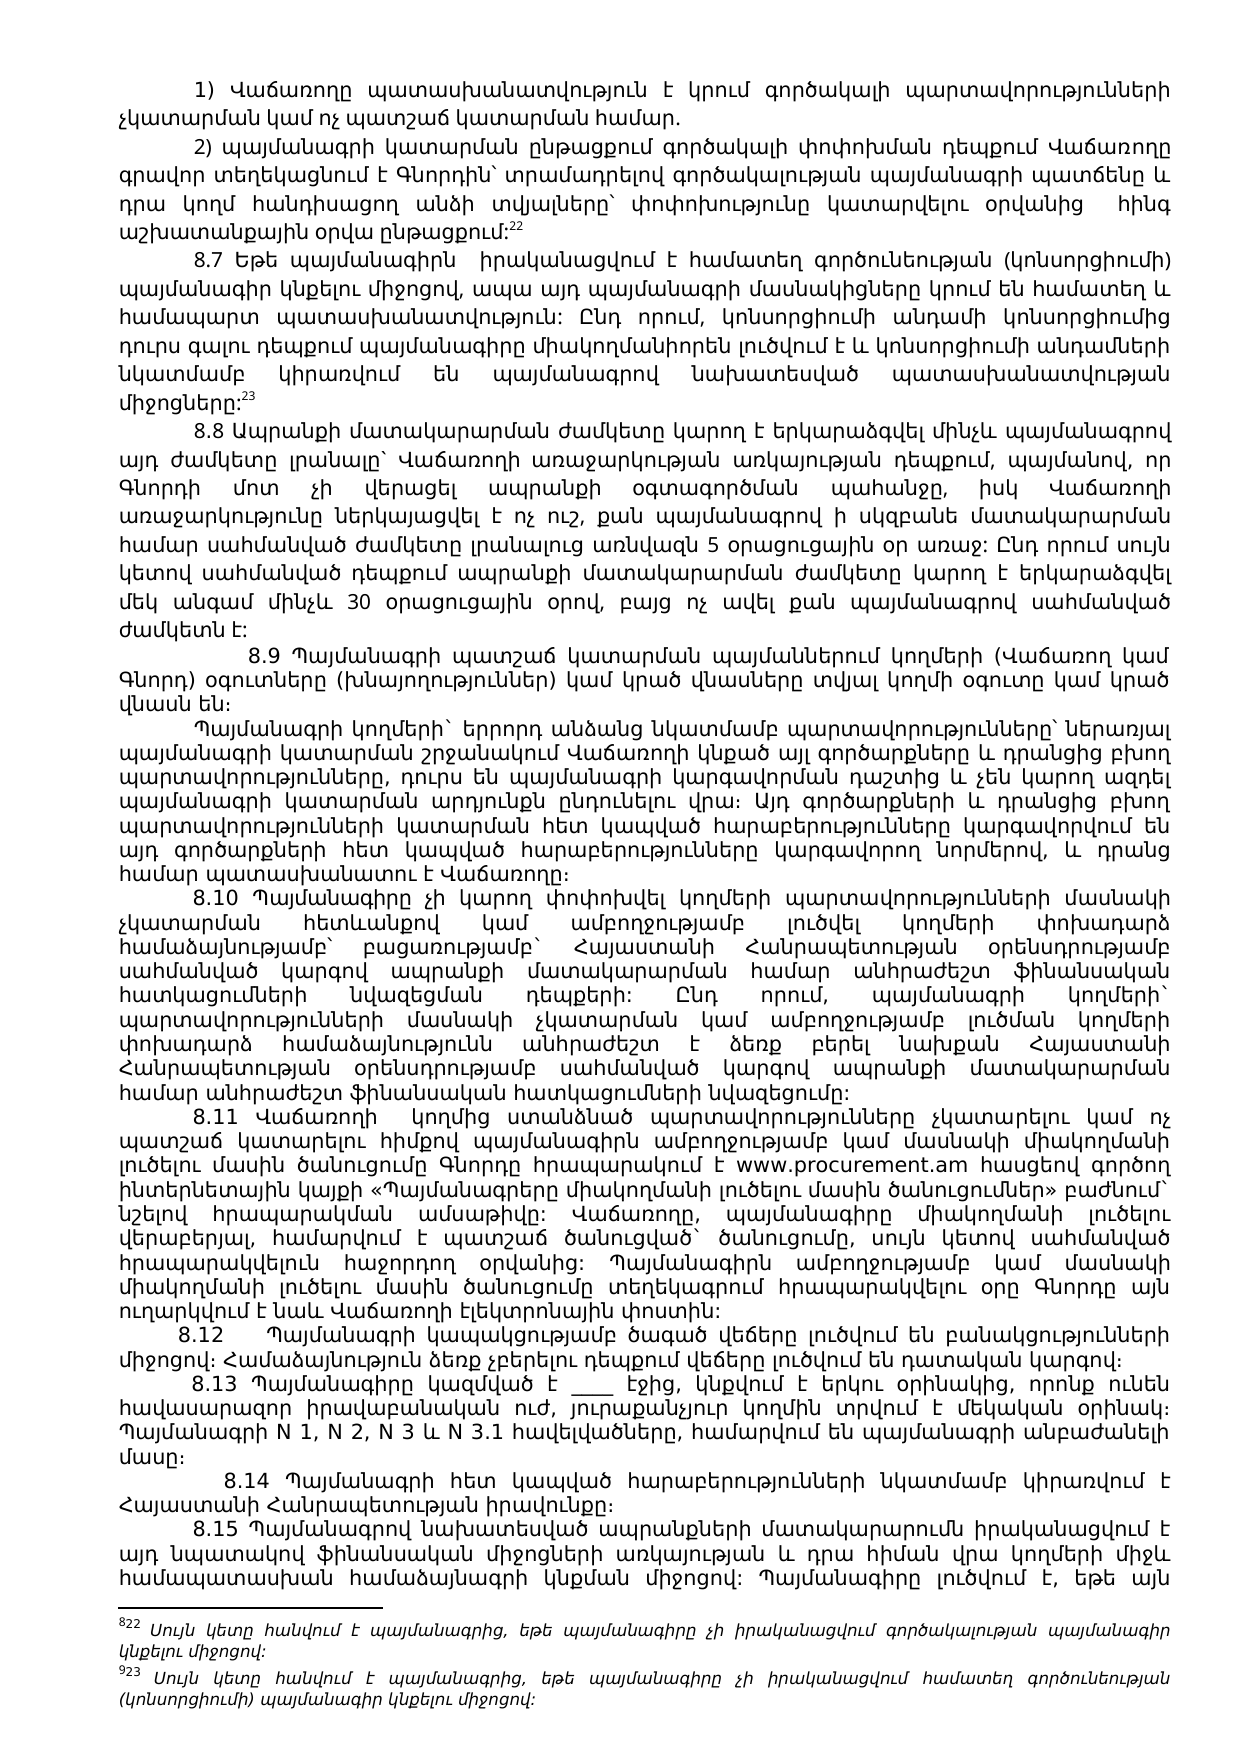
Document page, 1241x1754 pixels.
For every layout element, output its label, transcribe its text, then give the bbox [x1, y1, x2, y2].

text 8.10 Պայմանագիրը չի կարող փոփոխվել կողմերի պարտավորությունների մասնակի չկատարման հետևանքով կամ ամբողջությամբ լուծվել կողմերի փոխադարձ համաձայնությամբ՝ բացառությամբ` Հայաստանի Հանրապետության օրենսդրությամբ սահմանված կարգով ապրանքի մատակարարման համար անհրաժեշտ ֆինանսական հատկացումների նվազեցման դեպքերի: Ընդ որում, պայմանագրի կողմերի` պարտավորությունների մասնակի չկատարման կամ ամբողջությամբ լուծման կողմերի փոխադարձ համաձայնությունն անհրաժեշտ է ձեռք բերել նախքան Հայաստանի Հանրապետության օրենսդրությամբ սահմանված կարգով ապրանքի մատակարարման համար անհրաժեշտ ֆինանսական հատկացումների նվազեցումը: [118, 886, 1171, 1105]
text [118, 1517, 1171, 1590]
text 8.11 Վաճառողի կողմից ստանձնած պարտավորությունները չկատարելու կամ ոչ պատշաճ կատարելու հիմքով պայմանագիրն ամբողջությամբ կամ մասնակի միակողմանի լուծելու մասին ծանուցումը Գնորդը հրապարակում է www.procurement.am հասցեով գործող ինտերնետային կայքի «Պայմանագրերը միակողմանի լուծելու մասին ծանուցումներ» բաժնում` նշելով հրապարակման ամսաթիվը: Վաճառողը, պայմանագիրը միակողմանի լուծելու վերաբերյալ, համարվում է պատշաճ ծանուցված` ծանուցումը, սույն կետով սահմանված հրապարակվելուն հաջորդող օրվանից: Պայմանագիրն ամբողջությամբ կամ մասնակի միակողմանի լուծելու մասին ծանուցումը տեղեկագրում հրապարակվելու օրը Գնորդը այն ուղարկվում է նաև Վաճառողի էլեկտրոնային փոստին: [118, 1105, 1171, 1323]
text Պայմանագրի կողմերի` երրորդ անձանց նկատմամբ պարտավորությունները՝ ներառյալ պայմանագրի կատարման շրջանակում Վաճառողի կնքած այլ գործարքները և դրանցից բխող պարտավորությունները, դուրս են պայմանագրի կարգավորման դաշտից և չեն կարող ազդել պայմանագրի կատարման արդյունքն ընդունելու վրա։ Այդ գործարքների և դրանցից բխող պարտավորությունների կատարման հետ կապված հարաբերությունները կարգավորվում են այդ գործարքների հետ կապված հարաբերությունները կարգավորող նորմերով, և դրանց համար պատասխանատու է Վաճառողը։ [118, 717, 1171, 886]
text 8.8 Ապրանքի մատակարարման ժամկետը կարող է երկարաձգվել մինչև պայմանագրով այդ ժամկետը լրանալը` Վաճառողի առաջարկության առկայության դեպքում, պայմանով, որ Գնորդի մոտ չի վերացել ապրանքի օգտագործման պահանջը, իսկ Վաճառողի առաջարկությունը ներկայացվել է ոչ ուշ, քան պայմանագրով ի սկզբանե մատակարարման համար սահմանված ժամկետը լրանալուց առնվազն 5 օրացուցային օր առաջ: Ընդ որում սույն կետով սահմանված դեպքում ապրանքի մատակարարման ժամկետը կարող է երկարաձգվել մեկ անգամ մինչև 30 օրացուցային օրով, բայց ոչ ավել քան պայմանագրով սահմանված ժամկետն է: [118, 416, 1171, 644]
text 8.7 Եթե պայմանագիրն իրականացվում է համատեղ գործունեության (կոնսորցիումի) պայմանագիր կնքելու միջոցով, ապա այդ պայմանագրի մասնակիցները կրում են համատեղ և համապարտ պատասխանատվություն: Ընդ որում, կոնսորցիումի անդամի կոնսորցիումից դուրս գալու դեպքում պայմանագիրը միակողմանիորեն լուծվում է և կոնսորցիումի անդամների նկատմամբ կիրառվում են պայմանագրով նախատեսված պատասխանատվության միջոցները:23 [118, 246, 1171, 416]
text 8.9 Պայմանագրի պատշաճ կատարման պայմաններում կողմերի (Վաճառող կամ Գնորդ) օգուտները (խնայողություններ) կամ կրած վնասները տվյալ կողմի օգուտը կամ կրած վնասն են։ [118, 644, 1171, 717]
text 1) Վաճառողը պատասխանատվություն է կրում գործակալի պարտավորությունների չկատարման կամ ոչ պատշաճ կատարման համար. [118, 75, 1171, 132]
text 8.13 Պայմանագիրը կազմված է ____ էջից, կնքվում է երկու օրինակից, որոնք ունեն հավասարազոր իրավաբանական ուժ, յուրաքանչյուր կողմին տրվում է մեկական օրինակ։ Պայմանագրի N 1, N 2, N 3 և N 3.1 հավելվածները, համարվում են պայմանագրի անբաժանելի մասը։ [118, 1372, 1171, 1469]
text 8.14 Պայմանագրի հետ կապված հարաբերությունների նկատմամբ կիրառվում է Հայաստանի Հանրապետության իրավունքը։ [118, 1469, 1171, 1517]
text 8.12 Պայմանագրի կապակցությամբ ծագած վեճերը լուծվում են բանակցությունների միջոցով։ Համաձայնություն ձեռք չբերելու դեպքում վեճերը լուծվում են դատական կարգով։ [118, 1323, 1171, 1372]
text 2) պայմանագրի կատարման ընթացքում գործակալի փոփոխման դեպքում Վաճառողը գրավոր տեղեկացնում է Գնորդին՝ տրամադրելով գործակալության պայմանագրի պատճենը և դրա կողմ հանդիսացող անձի տվյալները՝ փոփոխությունը կատարվելու օրվանից հինգ աշխատանքային օրվա ընթացքում:22 [118, 132, 1171, 246]
